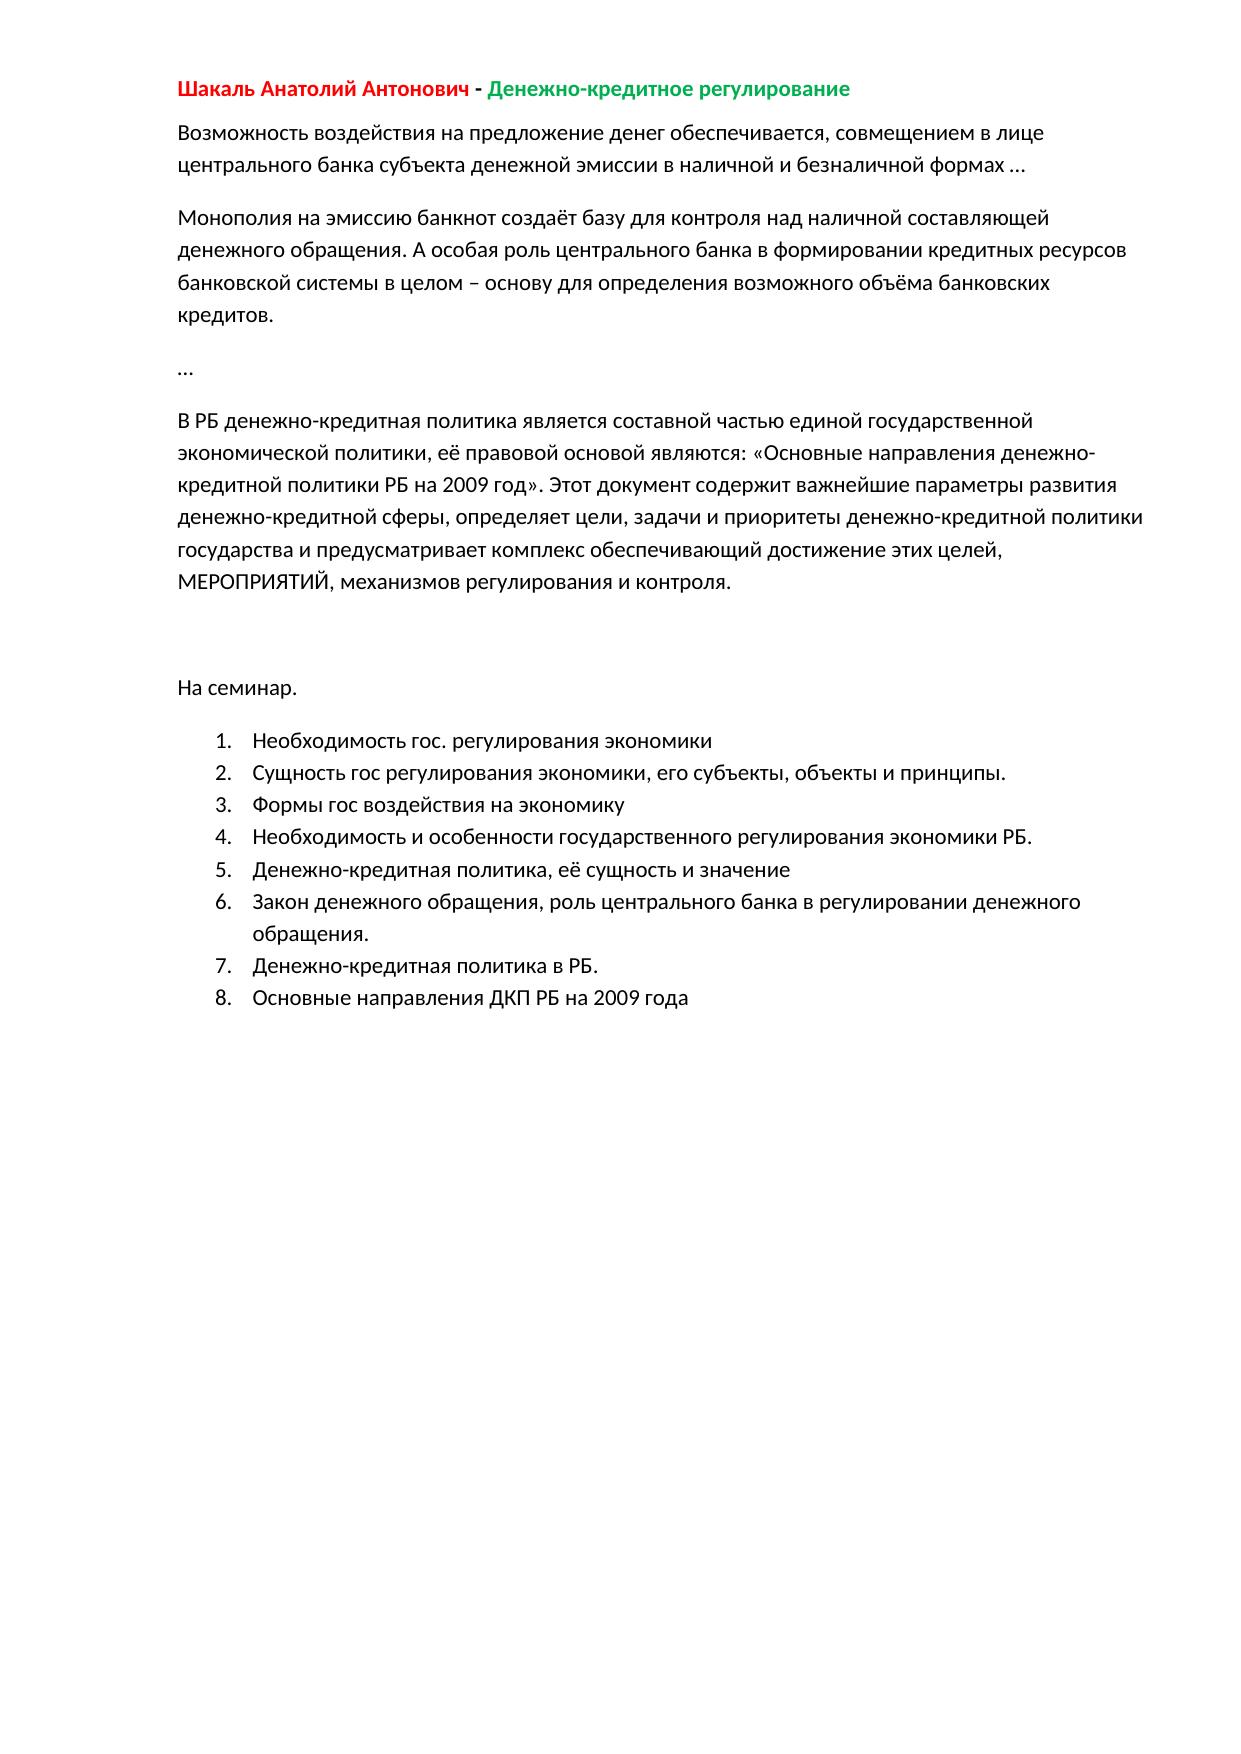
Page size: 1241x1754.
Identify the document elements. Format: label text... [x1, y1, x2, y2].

list Денежно-кредитная политика, её сущность и значение [215, 855, 1152, 883]
list Формы гос воздействия на экономику [215, 790, 1152, 818]
list Необходимость и особенности государственного регулирования экономики РБ. [215, 822, 1152, 851]
list Денежно-кредитная политика в РБ. [215, 951, 1152, 979]
text В РБ денежно-кредитная политика является составной частью единой государственной экономической политики, её правовой основой являются: «Основные направления денежно-кредитной политики РБ на 2009 год». Этот документ содержит важнейшие параметры развития денежно-кредитной сферы, определяет цели, задачи и приоритеты денежно-кредитной политики государства и предусматривает комплекс обеспечивающий достижение этих целей, МЕРОПРИЯТИЙ, механизмов регулирования и контроля. [177, 406, 1152, 595]
text На семинар. [177, 673, 1152, 701]
list Сущность гос регулирования экономики, его субъекты, объекты и принципы. [215, 758, 1152, 786]
text Монополия на эмиссию банкнот создаёт базу для контроля над наличной составляющей денежного обращения. А особая роль центрального банка в формировании кредитных ресурсов банковской системы в целом – основу для определения возможного объёма банковских кредитов. [177, 203, 1152, 328]
list Закон денежного обращения, роль центрального банка в регулировании денежного обращения. [215, 887, 1152, 947]
text … [177, 353, 1152, 381]
list Основные направления ДКП РБ на 2009 года [215, 983, 1152, 1011]
list Необходимость гос. регулирования экономики [215, 726, 1152, 754]
text Возможность воздействия на предложение денег обеспечивается, совмещением в лице центрального банка субъекта денежной эмиссии в наличной и безналичной формах … [177, 118, 1152, 178]
